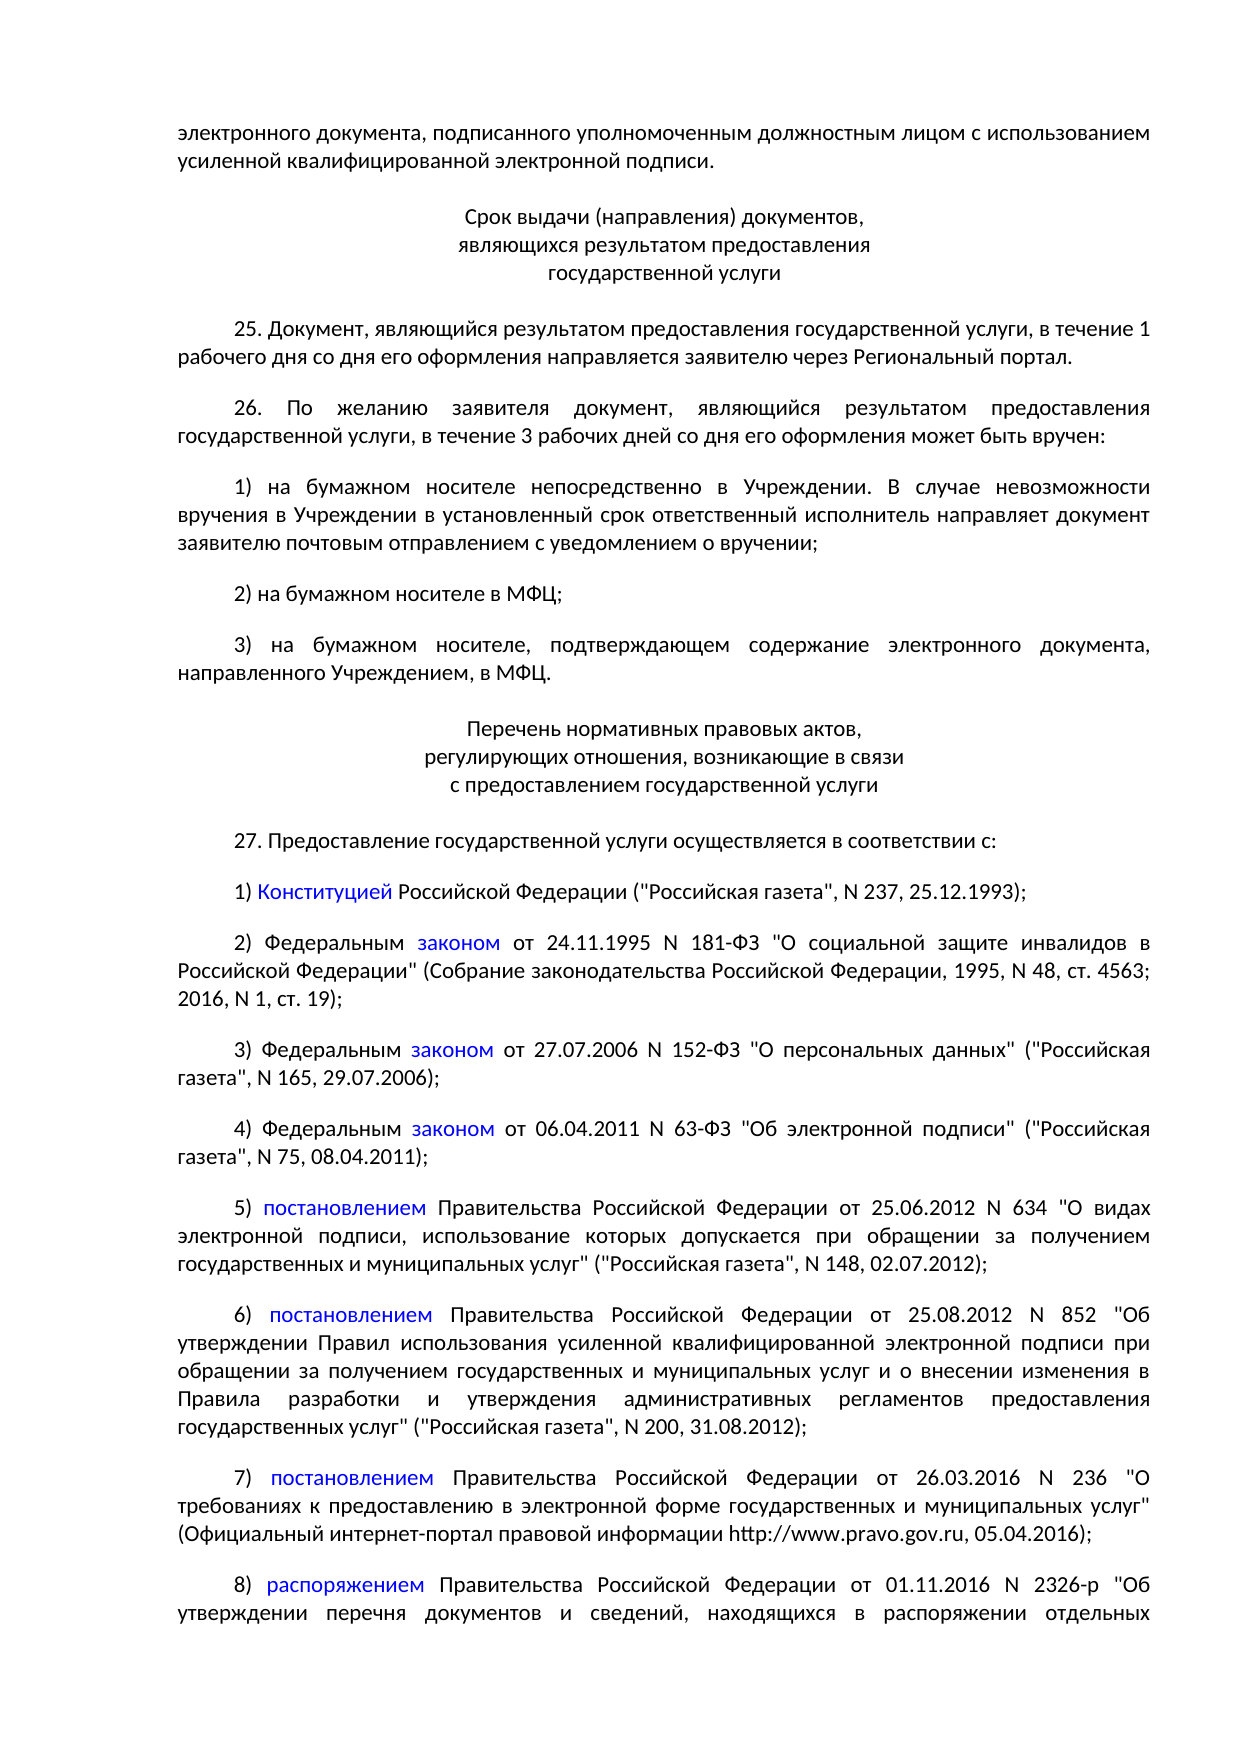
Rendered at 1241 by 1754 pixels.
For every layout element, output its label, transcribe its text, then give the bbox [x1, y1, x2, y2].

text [177, 118, 1152, 174]
text Срок выдачи (направления) документов, [177, 202, 1152, 230]
text 4) Федеральным законом от 06.04.2011 N 63-ФЗ "Об электронной подписи" ("Российская газета", N 75, 08.04.2011); [177, 1114, 1152, 1170]
text 25. Документ, являющийся результатом предоставления государственной услуги, в течение 1 рабочего дня со дня его оформления направляется заявителю через Региональный портал. [177, 314, 1152, 370]
text 7) постановлением Правительства Российской Федерации от 26.03.2016 N 236 "О требованиях к предоставлению в электронной форме государственных и муниципальных услуг" (Официальный интернет-портал правовой информации http://www.pravo.gov.ru, 05.04.2016); [177, 1463, 1152, 1547]
text 6) постановлением Правительства Российской Федерации от 25.08.2012 N 852 "Об утверждении Правил использования усиленной квалифицированной электронной подписи при обращении за получением государственных и муниципальных услуг и о внесении изменения в Правила разработки и утверждения административных регламентов предоставления государственных услуг" ("Российская газета", N 200, 31.08.2012); [177, 1300, 1152, 1440]
text 1) Конституцией Российской Федерации ("Российская газета", N 237, 25.12.1993); [177, 877, 1152, 905]
text 1) на бумажном носителе непосредственно в Учреждении. В случае невозможности вручения в Учреждении в установленный срок ответственный исполнитель направляет документ заявителю почтовым отправлением с уведомлением о вручении; [177, 472, 1152, 556]
text 3) Федеральным законом от 27.07.2006 N 152-ФЗ "О персональных данных" ("Российская газета", N 165, 29.07.2006); [177, 1035, 1152, 1091]
text государственной услуги [177, 258, 1152, 286]
text 2) на бумажном носителе в МФЦ; [177, 579, 1152, 607]
text с предоставлением государственной услуги [177, 770, 1152, 798]
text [177, 1570, 1152, 1626]
text 2) Федеральным законом от 24.11.1995 N 181-ФЗ "О социальной защите инвалидов в Российской Федерации" (Собрание законодательства Российской Федерации, 1995, N 48, ст. 4563; 2016, N 1, ст. 19); [177, 928, 1152, 1012]
text 5) постановлением Правительства Российской Федерации от 25.06.2012 N 634 "О видах электронной подписи, использование которых допускается при обращении за получением государственных и муниципальных услуг" ("Российская газета", N 148, 02.07.2012); [177, 1193, 1152, 1277]
text 26. По желанию заявителя документ, являющийся результатом предоставления государственной услуги, в течение 3 рабочих дней со дня его оформления может быть вручен: [177, 393, 1152, 449]
text регулирующих отношения, возникающие в связи [177, 742, 1152, 770]
text являющихся результатом предоставления [177, 230, 1152, 258]
text 3) на бумажном носителе, подтверждающем содержание электронного документа, направленного Учреждением, в МФЦ. [177, 630, 1152, 686]
text 27. Предоставление государственной услуги осуществляется в соответствии с: [177, 826, 1152, 854]
text Перечень нормативных правовых актов, [177, 714, 1152, 742]
